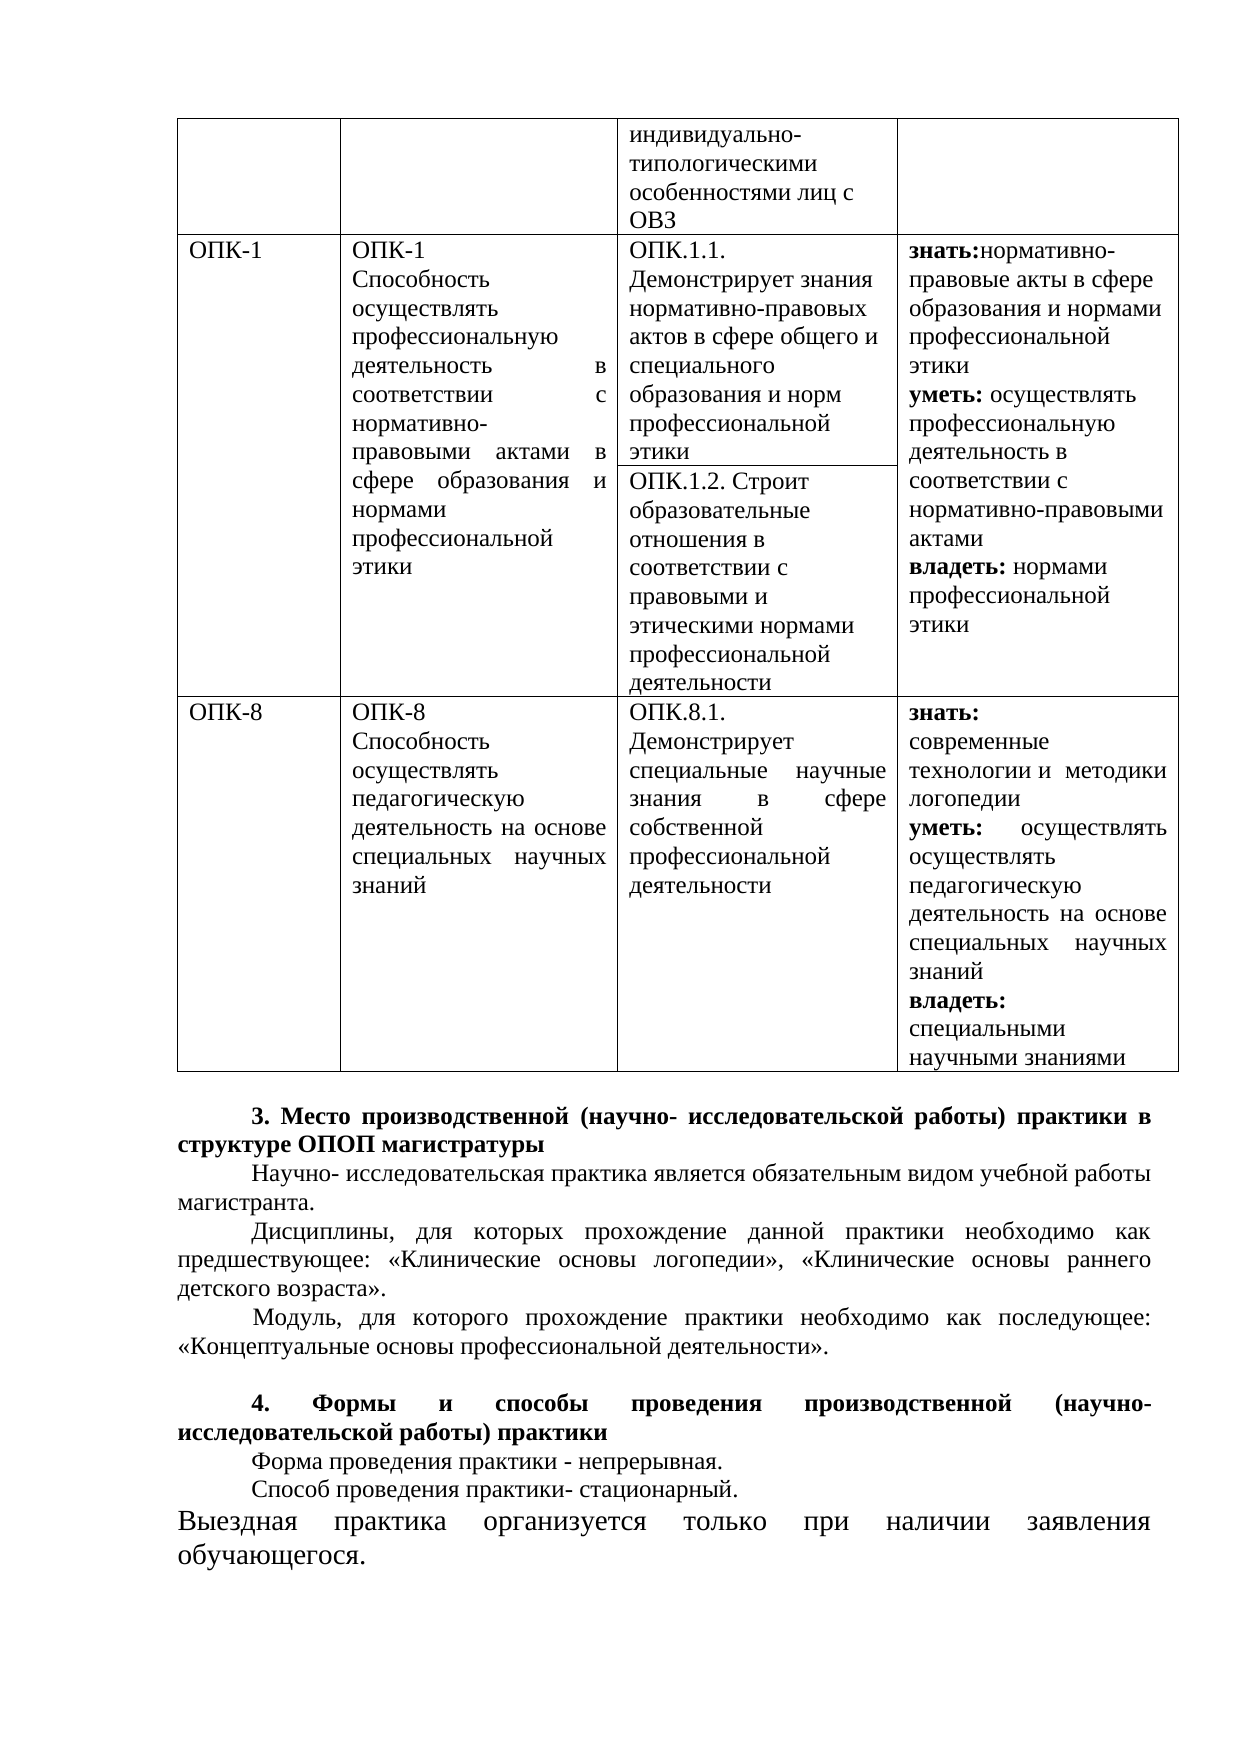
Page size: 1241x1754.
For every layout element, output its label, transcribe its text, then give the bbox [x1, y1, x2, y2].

text Способ проведения практики- стационарный. [177, 1474, 1152, 1503]
table_cell ОПК-8 [178, 697, 340, 1071]
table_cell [618, 119, 897, 234]
table_cell ОПК-1 [178, 235, 340, 696]
text Модуль, для которого прохождение практики необходимо как последующее: «Концептуальные основы профессиональной деятельности». [177, 1302, 1152, 1359]
table_cell ОПК.1.2. Строит образовательные отношения в соответствии с правовыми и этическими нормами профессиональной деятельности [618, 466, 897, 696]
table_cell знать: современные технологии и методики логопедии уметь: осуществлять осуществлять педагогическую деятельность на основе специальных научных знаний владеть: специальными научными знаниями [898, 697, 1178, 1071]
text Научно- исследовательская практика является обязательным видом учебной работы магистранта. [177, 1158, 1152, 1216]
table_cell ОПК-1 Способность осуществлять профессиональную деятельность в соответствии с нормативно-правовыми актами в сфере образования и нормами профессиональной этики [341, 235, 617, 696]
table_cell [341, 119, 617, 234]
table_cell знать:нормативно-правовые акты в сфере образования и нормами профессиональной этики уметь: осуществлять профессиональную деятельность в соответствии с нормативно-правовыми актами владеть: нормами профессиональной этики [898, 235, 1178, 696]
text Выездная практика организуется только при наличии заявления обучающегося. [177, 1503, 1152, 1570]
text 3. Место производственной (научно- исследовательской работы) практики в структуре ОПОП магистратуры [177, 1101, 1152, 1158]
text Форма проведения практики - непрерывная. [177, 1446, 1152, 1474]
table_cell [178, 119, 340, 234]
table_cell ОПК.8.1. Демонстрирует специальные научные знания в сфере собственной профессиональной деятельности [618, 697, 897, 1071]
text Дисциплины, для которых прохождение данной практики необходимо как предшествующее: «Клинические основы логопедии», «Клинические основы раннего детского возраста». [177, 1216, 1152, 1302]
table_cell ОПК.1.1. Демонстрирует знания нормативно-правовых актов в сфере общего и специального образования и норм профессиональной этики [618, 235, 897, 465]
text 4. Формы и способы проведения производственной (научно- исследовательской работы) практики [177, 1388, 1152, 1446]
table_cell ОПК-8 Способность осуществлять педагогическую деятельность на основе специальных научных знаний [341, 697, 617, 1071]
